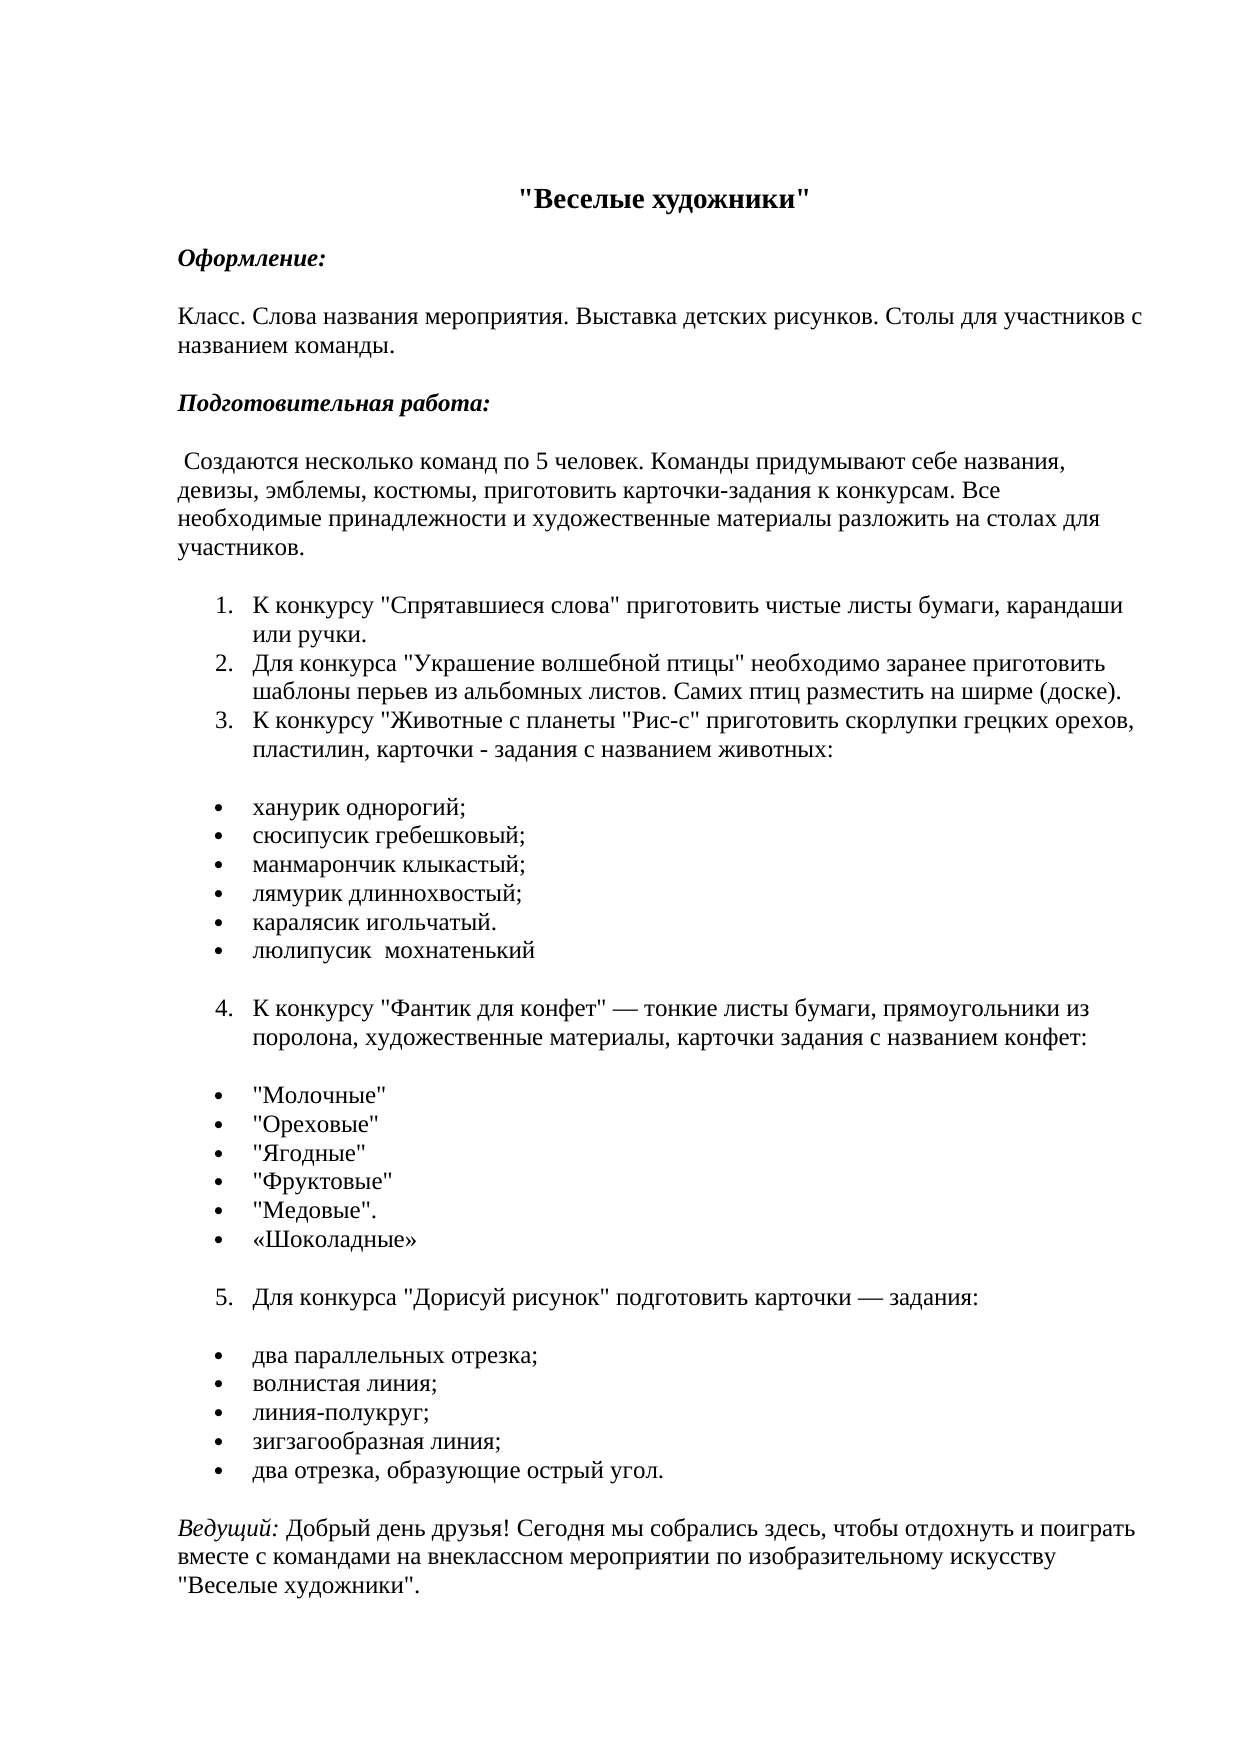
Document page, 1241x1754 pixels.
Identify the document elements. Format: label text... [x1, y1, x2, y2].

list люлипусик мохнатенький [215, 936, 1152, 964]
list каралясик игольчатый. [215, 907, 1152, 936]
text Ведущий: Добрый день друзья! Сегодня мы собрались здесь, чтобы отдохнуть и поиграть вместе с командами на внеклассном мероприятии по изобразительному искусству "Веселые художники". [177, 1513, 1152, 1599]
list линия-полукруг; [215, 1397, 1152, 1426]
list "Молочные" [215, 1080, 1152, 1109]
list два отрезка, образующие острый угол. [215, 1455, 1152, 1483]
list Для конкурса "Дорисуй рисунок" подготовить карточки — задания: [215, 1282, 1152, 1311]
list "Медовые". [215, 1195, 1152, 1224]
list лямурик длиннохвостый; [215, 878, 1152, 907]
list два параллельных отрезка; [215, 1340, 1152, 1368]
text Оформление: [177, 243, 1152, 272]
list «Шоколадные» [215, 1224, 1152, 1253]
list волнистая линия; [215, 1368, 1152, 1397]
list К конкурсу "Спрятавшиеся слова" приготовить чистые листы бумаги, карандаши или ручки. [215, 590, 1152, 648]
text Подготовительная работа: [177, 388, 1152, 417]
list зигзагообразная линия; [215, 1426, 1152, 1455]
list К конкурсу "Фантик для конфет" — тонкие листы бумаги, прямоугольники из поролона, художественные материалы, карточки задания с названием конфет: [215, 993, 1152, 1051]
text Создаются несколько команд по 5 человек. Команды придумывают себе названия, девизы, эмблемы, костюмы, приготовить карточки-задания к конкурсам. Все необходимые принадлежности и художественные материалы разложить на столах для участников. [177, 446, 1152, 561]
list Для конкурса "Украшение волшебной птицы" необходимо заранее приготовить шаблоны перьев из альбомных листов. Самих птиц разместить на ширме (доске). [215, 648, 1152, 705]
list "Ягодные" [215, 1138, 1152, 1166]
text "Веселые художники" [177, 181, 1152, 214]
list "Фруктовые" [215, 1166, 1152, 1195]
list "Ореховые" [215, 1109, 1152, 1138]
text Класс. Слова названия мероприятия. Выставка детских рисунков. Столы для участников с названием команды. [177, 301, 1152, 359]
list ханурик однорогий; [215, 792, 1152, 821]
list К конкурсу "Животные с планеты "Рис-с" приготовить скорлупки грецких орехов, пластилин, карточки - задания с названием животных: [215, 705, 1152, 763]
list манмарончик клыкастый; [215, 849, 1152, 878]
list сюсипусик гребешковый; [215, 821, 1152, 849]
